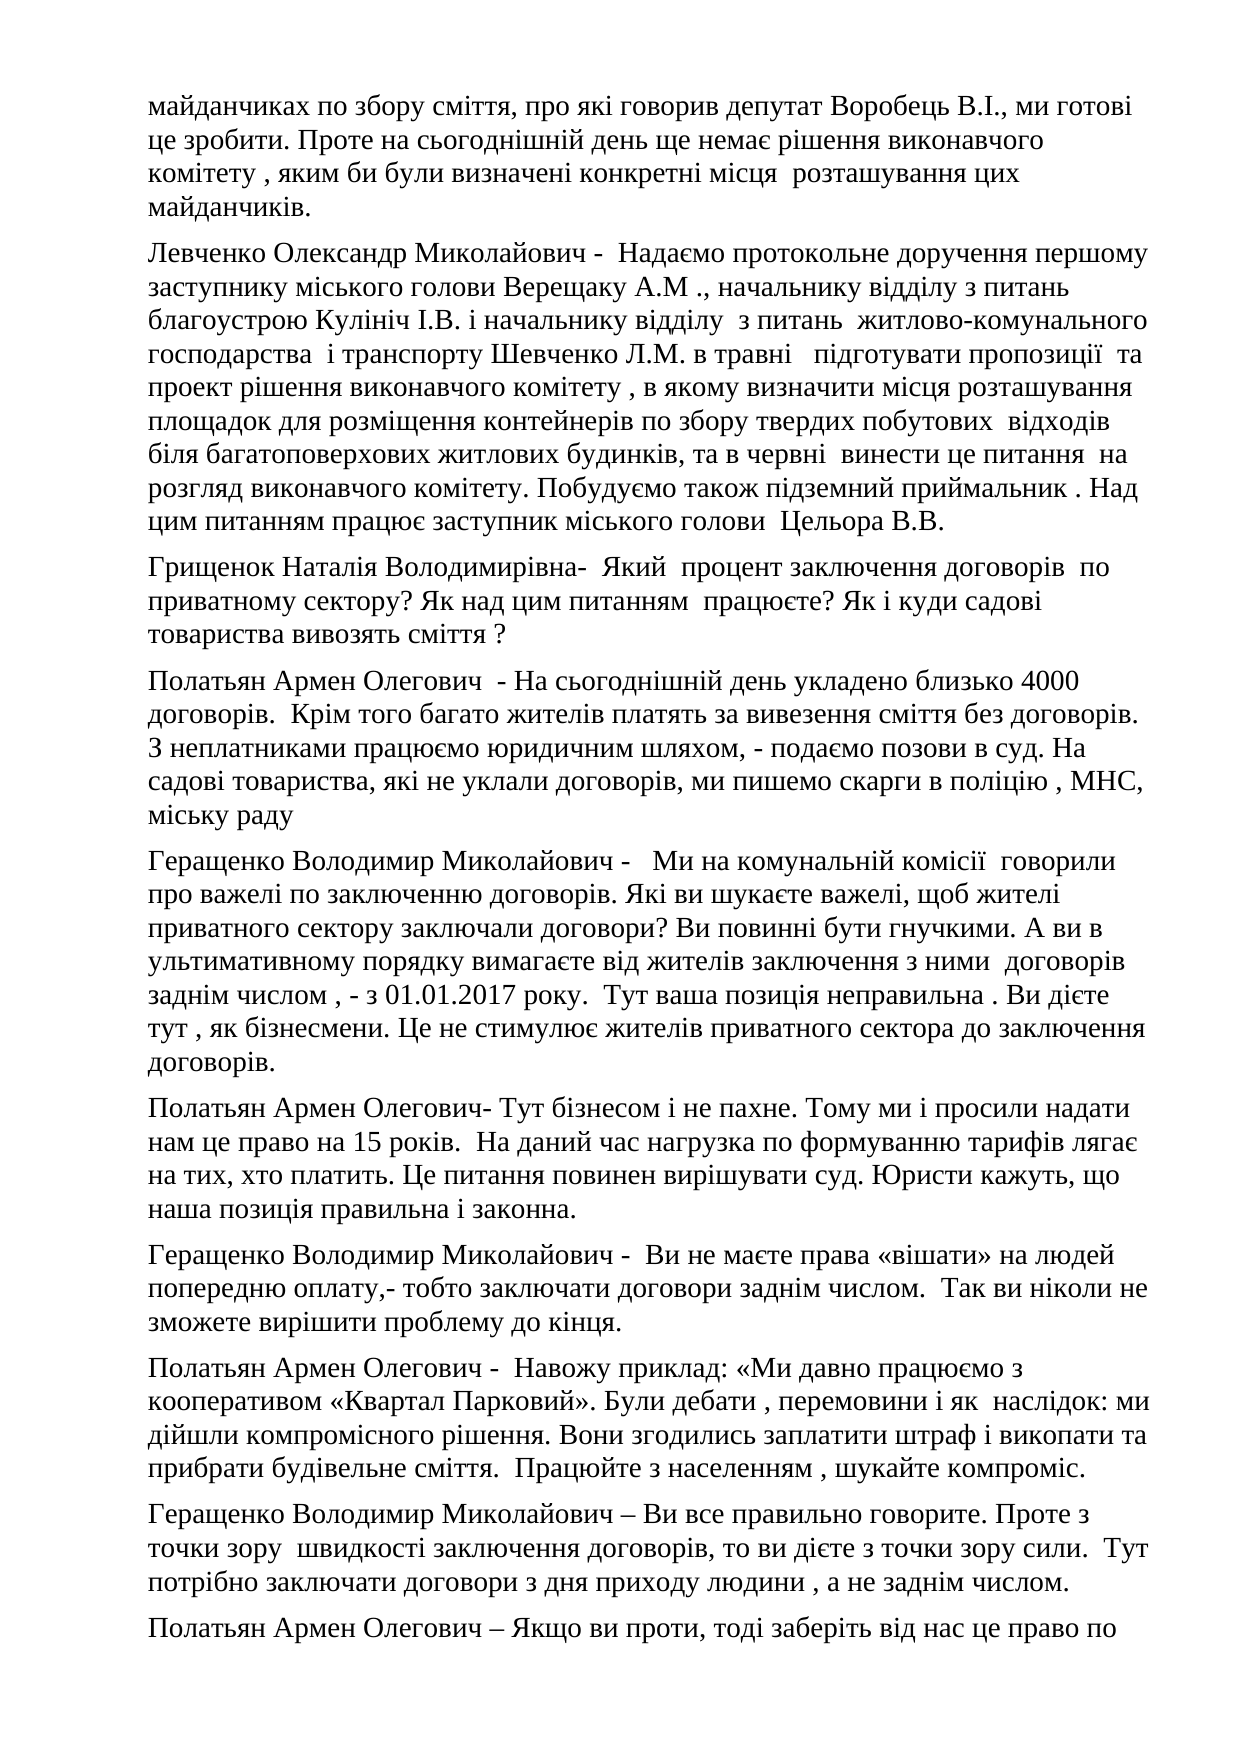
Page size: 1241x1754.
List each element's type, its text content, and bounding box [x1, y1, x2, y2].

text Грищенок Наталія Володимирівна- Який процент заключення договорів по приватному сектору? Як над цим питанням працюєте? Як і куди садові товариства вивозять сміття ? [148, 549, 1152, 650]
text Полатьян Армен Олегович- Тут бізнесом і не пахне. Тому ми і просили надати нам це право на 15 років. На даний час нагрузка по формуванню тарифів лягає на тих, хто платить. Це питання повинен вирішувати суд. Юристи кажуть, що наша позиція правильна і законна. [148, 1090, 1152, 1224]
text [148, 1610, 1152, 1643]
text Геращенко Володимир Миколайович - Ви не маєте права «вішати» на людей попередню оплату,- тобто заключати договори заднім числом. Так ви ніколи не зможете вирішити проблему до кінця. [148, 1237, 1152, 1337]
text Левченко Олександр Миколайович - Надаємо протокольне доручення першому заступнику міського голови Верещаку А.М ., начальнику відділу з питань благоустрою Кулініч І.В. і начальнику відділу з питань житлово-комунального господарства і транспорту Шевченко Л.М. в травні підготувати пропозиції та проект рішення виконавчого комітету , в якому визначити місця розташування площадок для розміщення контейнерів по збору твердих побутових відходів біля багатоповерхових житлових будинків, та в червні винести це питання на розгляд виконавчого комітету. Побудуємо також підземний приймальник . Над цим питанням працює заступник міського голови Цельора В.В. [148, 235, 1152, 537]
text Полатьян Армен Олегович - На сьогоднішній день укладено близько 4000 договорів. Крім того багато жителів платять за вивезення сміття без договорів. З неплатниками працюємо юридичним шляхом, - подаємо позови в суд. На садові товариства, які не уклали договорів, ми пишемо скарги в поліцію , МНС, міську раду [148, 663, 1152, 830]
text Полатьян Армен Олегович - Навожу приклад: «Ми давно працюємо з кооперативом «Квартал Парковий». Були дебати , перемовини і як наслідок: ми дійшли компромісного рішення. Вони згодились заплатити штраф і викопати та прибрати будівельне сміття. Працюйте з населенням , шукайте компроміс. [148, 1350, 1152, 1484]
text Геращенко Володимир Миколайович – Ви все правильно говорите. Проте з точки зору швидкості заключення договорів, то ви дієте з точки зору сили. Тут потрібно заключати договори з дня приходу людини , а не заднім числом. [148, 1497, 1152, 1597]
text Геращенко Володимир Миколайович - Ми на комунальній комісії говорили про важелі по заключенню договорів. Які ви шукаєте важелі, щоб жителі приватного сектору заключали договори? Ви повинні бути гнучкими. А ви в ультимативному порядку вимагаєте від жителів заключення з ними договорів заднім числом , - з 01.01.2017 року. Тут ваша позиція неправильна . Ви дієте тут , як бізнесмени. Це не стимулює жителів приватного сектора до заключення договорів. [148, 843, 1152, 1078]
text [148, 88, 1152, 223]
